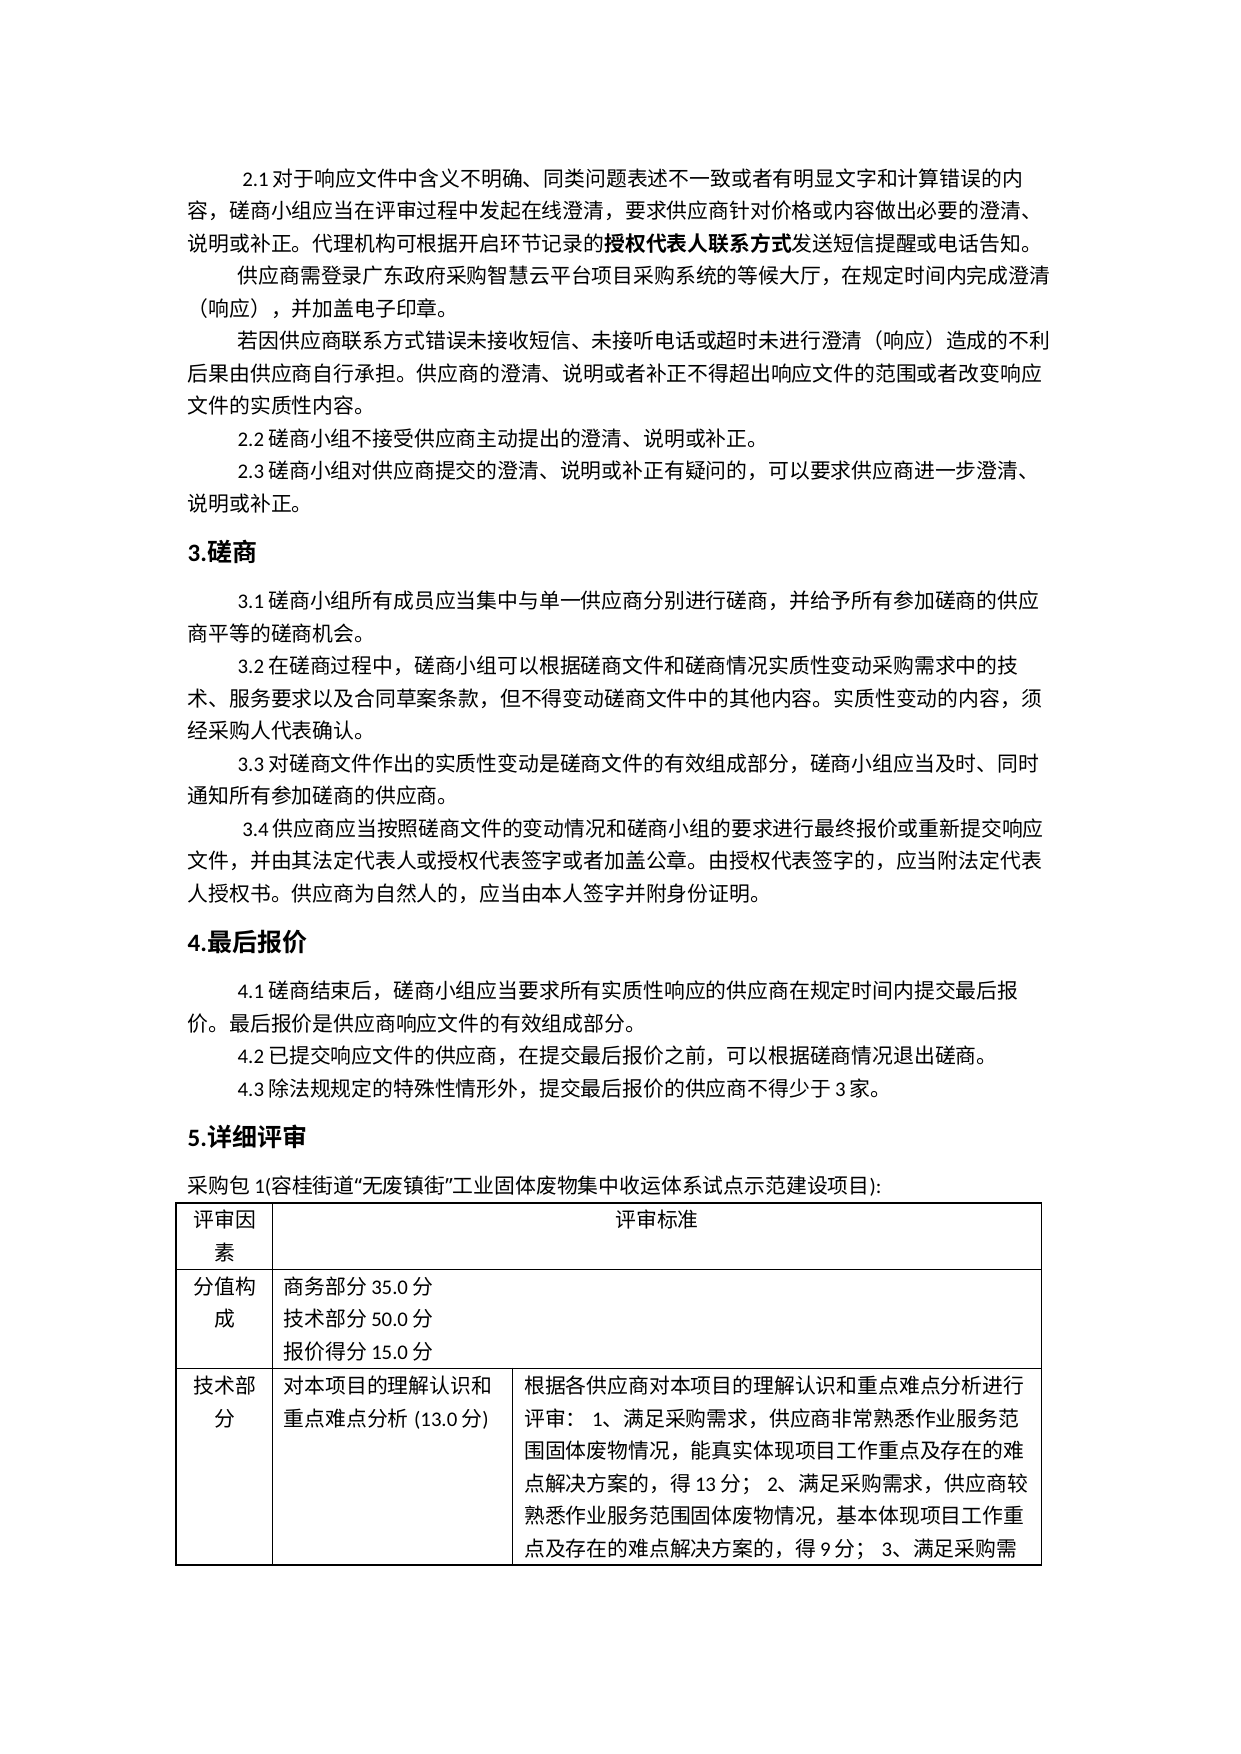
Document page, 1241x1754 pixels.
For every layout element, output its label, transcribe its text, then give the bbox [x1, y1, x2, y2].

text 3.2在磋商过程中，磋商小组可以根据磋商文件和磋商情况实质性变动采购需求中的技术、服务要求以及合同草案条款，但不得变动磋商文件中的其他内容。实质性变动的内容，须经采购人代表确认。 [187, 649, 1053, 747]
text 2.1对于响应文件中含义不明确、同类问题表述不一致或者有明显文字和计算错误的内容，磋商小组应当在评审过程中发起在线澄清，要求供应商针对价格或内容做出必要的澄清、说明或补正。代理机构可根据开启环节记录的授权代表人联系方式发送短信提醒或电话告知。 [187, 162, 1053, 259]
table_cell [273, 1369, 512, 1564]
table_cell 技术部分 [177, 1369, 272, 1564]
text 3.磋商 [187, 519, 1053, 584]
table_cell 分值构成 [177, 1270, 272, 1368]
text 3.1磋商小组所有成员应当集中与单一供应商分别进行磋商，并给予所有参加磋商的供应商平等的磋商机会。 [187, 584, 1053, 649]
text 4.1磋商结束后，磋商小组应当要求所有实质性响应的供应商在规定时间内提交最后报价。最后报价是供应商响应文件的有效组成部分。 [187, 974, 1053, 1039]
text 4.最后报价 [187, 909, 1053, 974]
text 3.3对磋商文件作出的实质性变动是磋商文件的有效组成部分，磋商小组应当及时、同时通知所有参加磋商的供应商。 [187, 747, 1053, 812]
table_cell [513, 1369, 1041, 1564]
text 若因供应商联系方式错误未接收短信、未接听电话或超时未进行澄清（响应）造成的不利后果由供应商自行承担。供应商的澄清、说明或者补正不得超出响应文件的范围或者改变响应文件的实质性内容。 [187, 324, 1053, 422]
text 2.2磋商小组不接受供应商主动提出的澄清、说明或补正。 [187, 422, 1053, 454]
table_header 评审标准 [273, 1204, 1041, 1268]
text 供应商需登录广东政府采购智慧云平台项目采购系统的等候大厅，在规定时间内完成澄清（响应），并加盖电子印章。 [187, 259, 1053, 324]
text 4.3除法规规定的特殊性情形外，提交最后报价的供应商不得少于3家。 [187, 1072, 1053, 1104]
text 5.详细评审 [187, 1104, 1053, 1169]
table_cell 商务部分35.0分 技术部分50.0分 报价得分15.0分 [273, 1270, 1041, 1368]
text 采购包1(容桂街道“无废镇街”工业固体废物集中收运体系试点示范建设项目): [187, 1169, 1053, 1202]
text 3.4供应商应当按照磋商文件的变动情况和磋商小组的要求进行最终报价或重新提交响应文件，并由其法定代表人或授权代表签字或者加盖公章。由授权代表签字的，应当附法定代表人授权书。供应商为自然人的，应当由本人签字并附身份证明。 [187, 812, 1053, 909]
table_header 评审因素 [177, 1204, 272, 1268]
text 4.2已提交响应文件的供应商，在提交最后报价之前，可以根据磋商情况退出磋商。 [187, 1039, 1053, 1072]
text 2.3磋商小组对供应商提交的澄清、说明或补正有疑问的，可以要求供应商进一步澄清、说明或补正。 [187, 454, 1053, 519]
